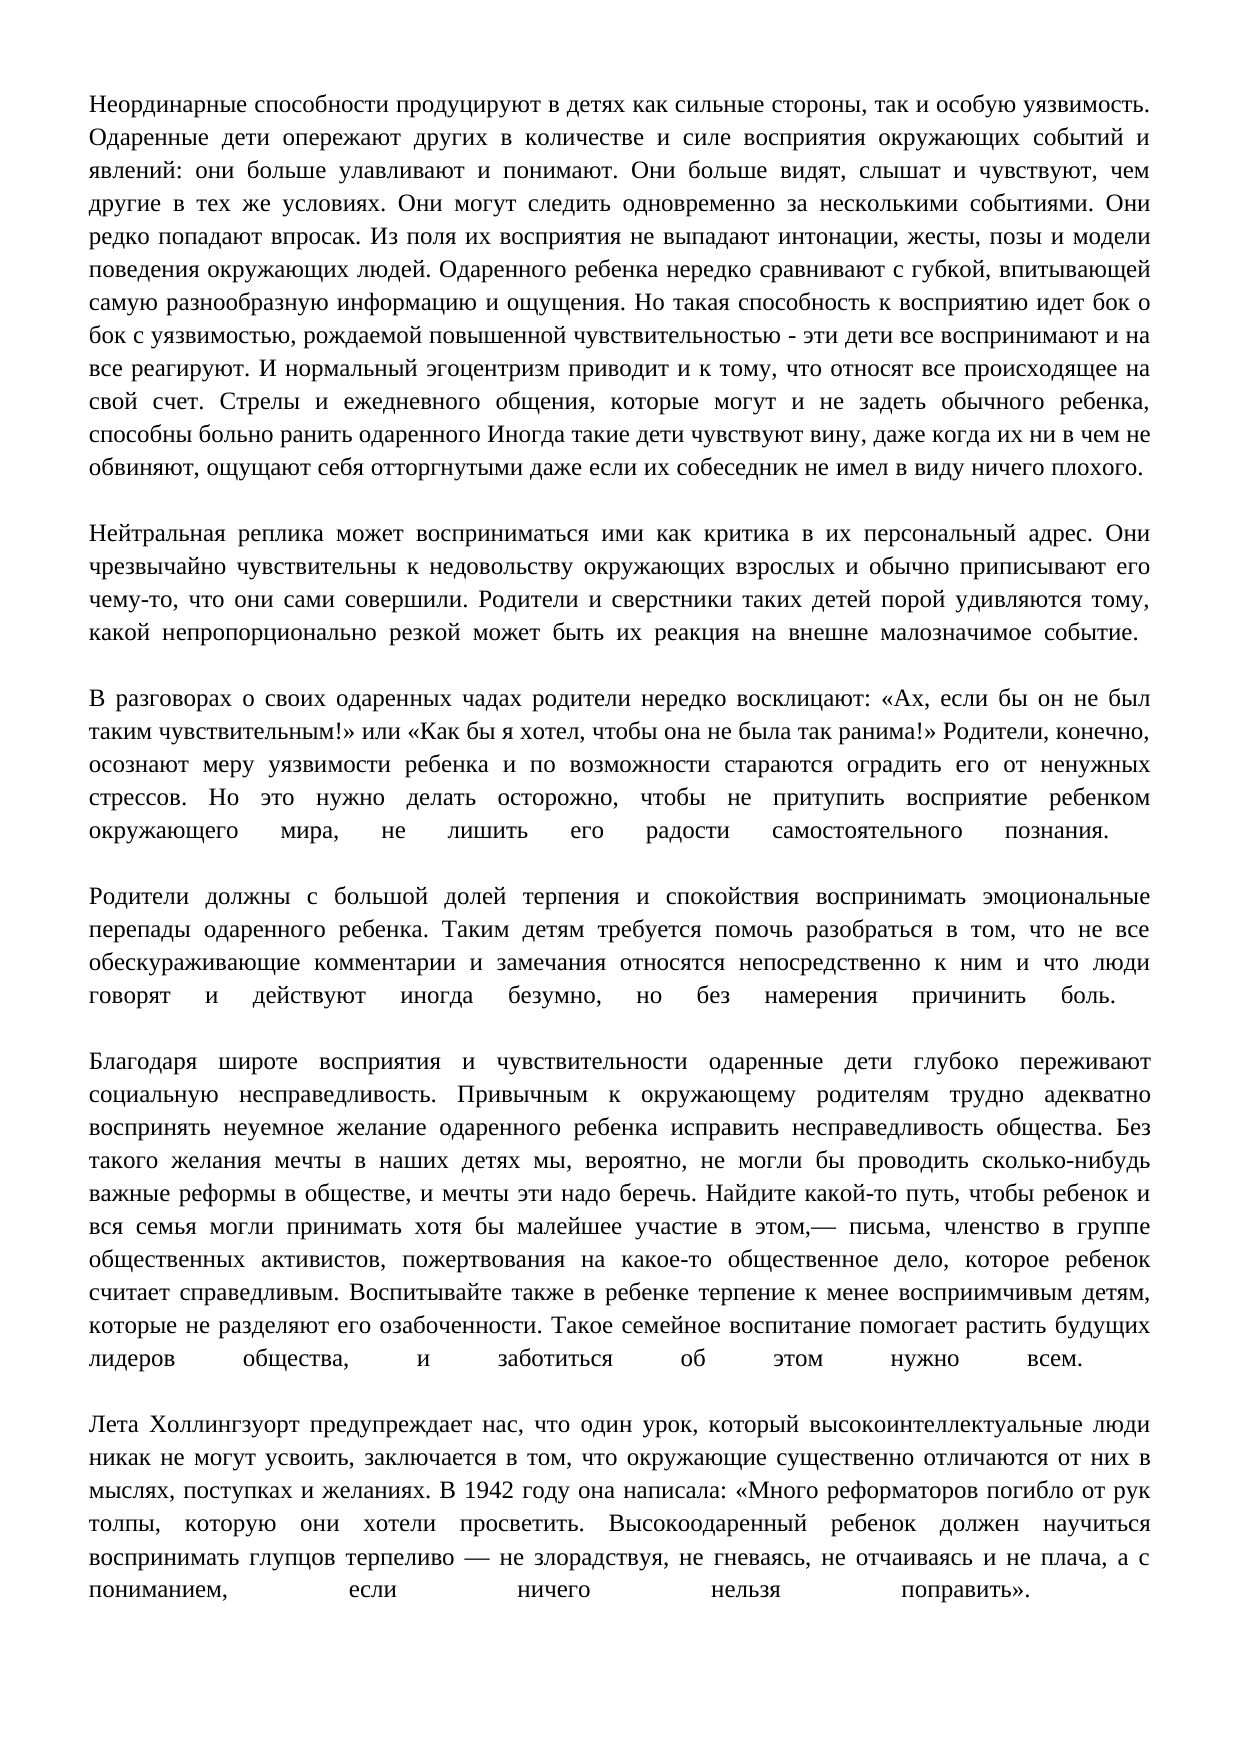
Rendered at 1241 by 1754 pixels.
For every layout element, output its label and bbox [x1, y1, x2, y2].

text [89, 89, 1152, 1636]
